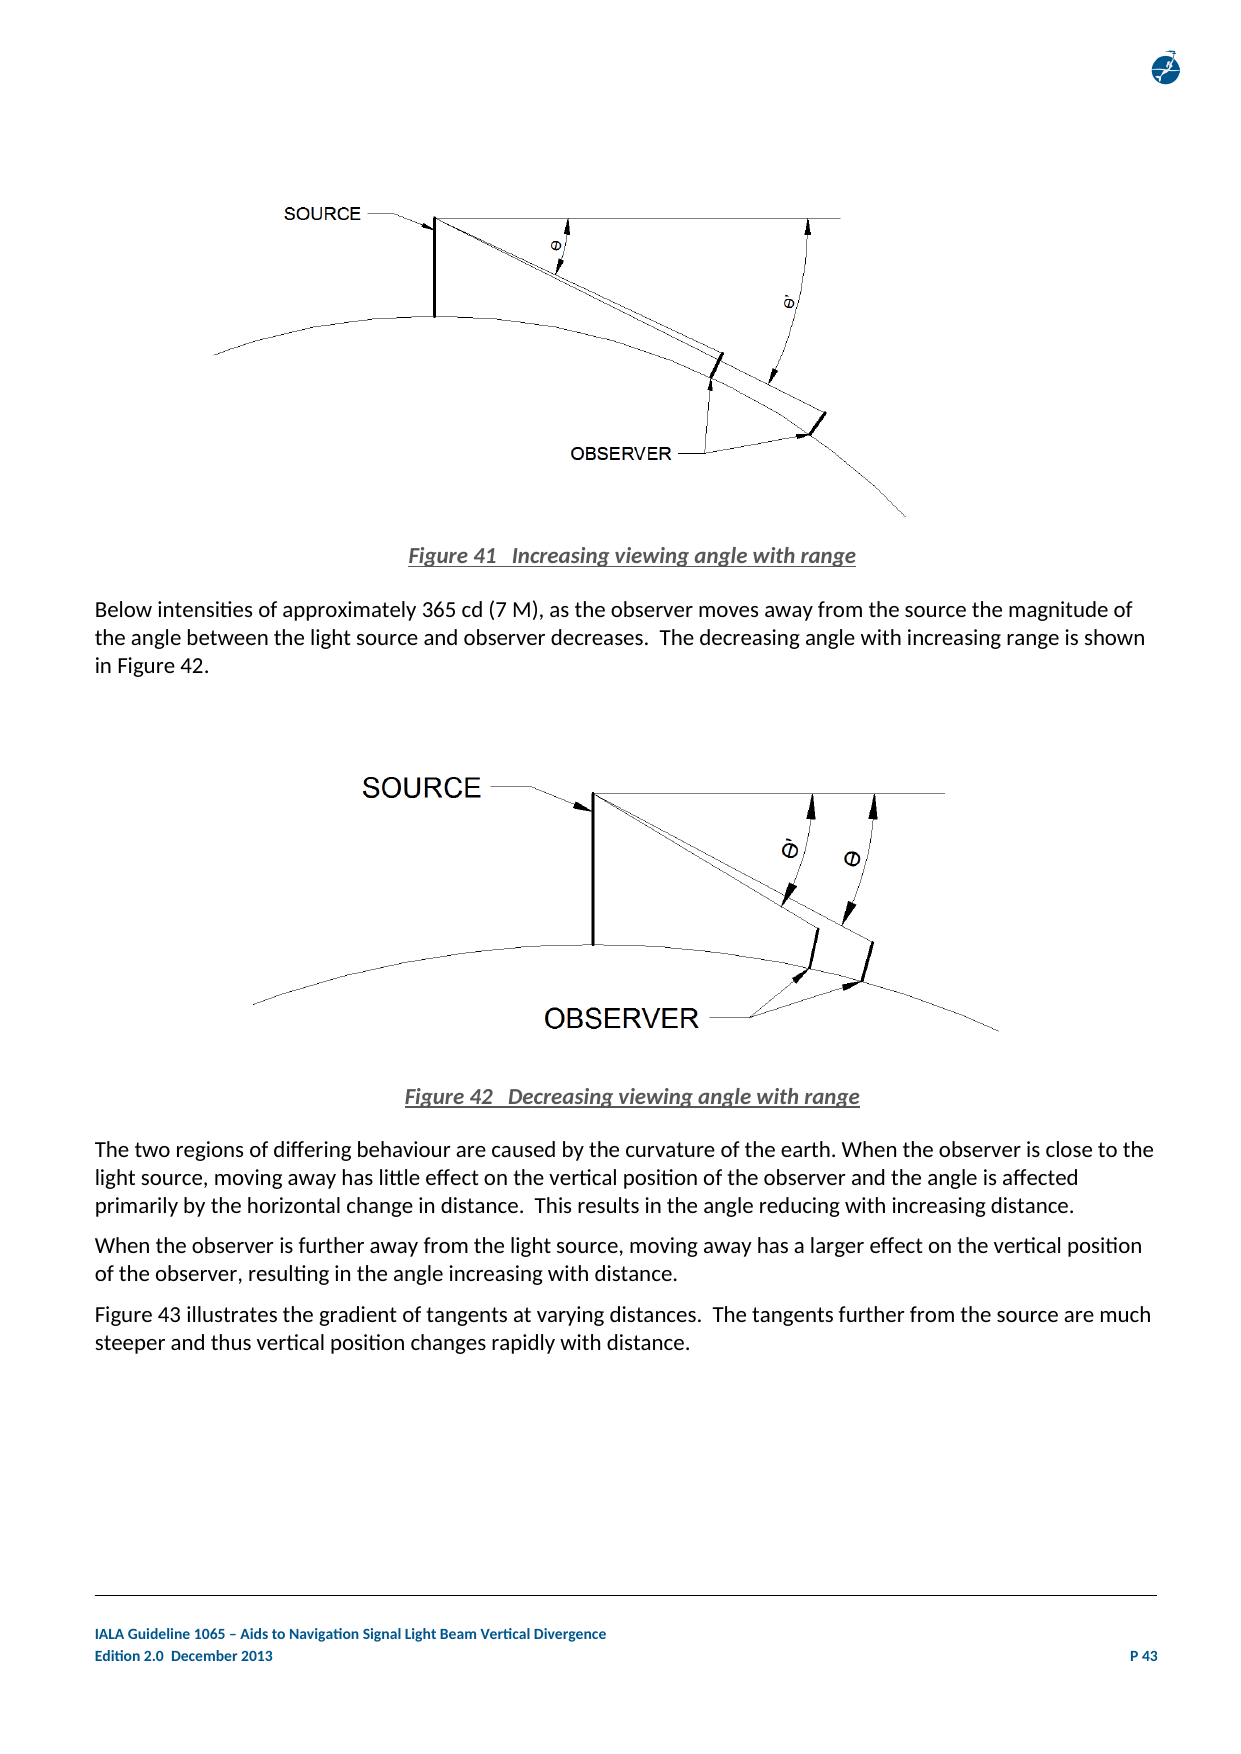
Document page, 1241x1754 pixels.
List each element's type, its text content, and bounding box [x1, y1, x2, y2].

text When the observer is further away from the light source, moving away has a larger effect on the vertical position of the observer, resulting in the angle increasing with distance. [94, 1232, 1157, 1288]
text Decreasing viewing angle with range [109, 1082, 1157, 1110]
picture [213, 113, 1039, 517]
text The two regions of differing behaviour are caused by the curvature of the earth. When the observer is close to the light source, moving away has little effect on the vertical position of the observer and the angle is affected primarily by the horizontal change in distance. This results in the angle reducing with increasing distance. [94, 1135, 1157, 1219]
text Below intensities of approximately 365 cd (7 M), as the observer moves away from the source the magnitude of the angle between the light source and observer decreases. The decreasing angle with increasing range is shown in Figure 42. [94, 595, 1157, 679]
text Increasing viewing angle with range [109, 542, 1157, 570]
picture [253, 691, 999, 1057]
text Figure 43 illustrates the gradient of tangents at varying distances. The tangents further from the source are much steeper and thus vertical position changes rapidly with distance. [94, 1300, 1157, 1356]
picture [1120, 0, 1239, 119]
